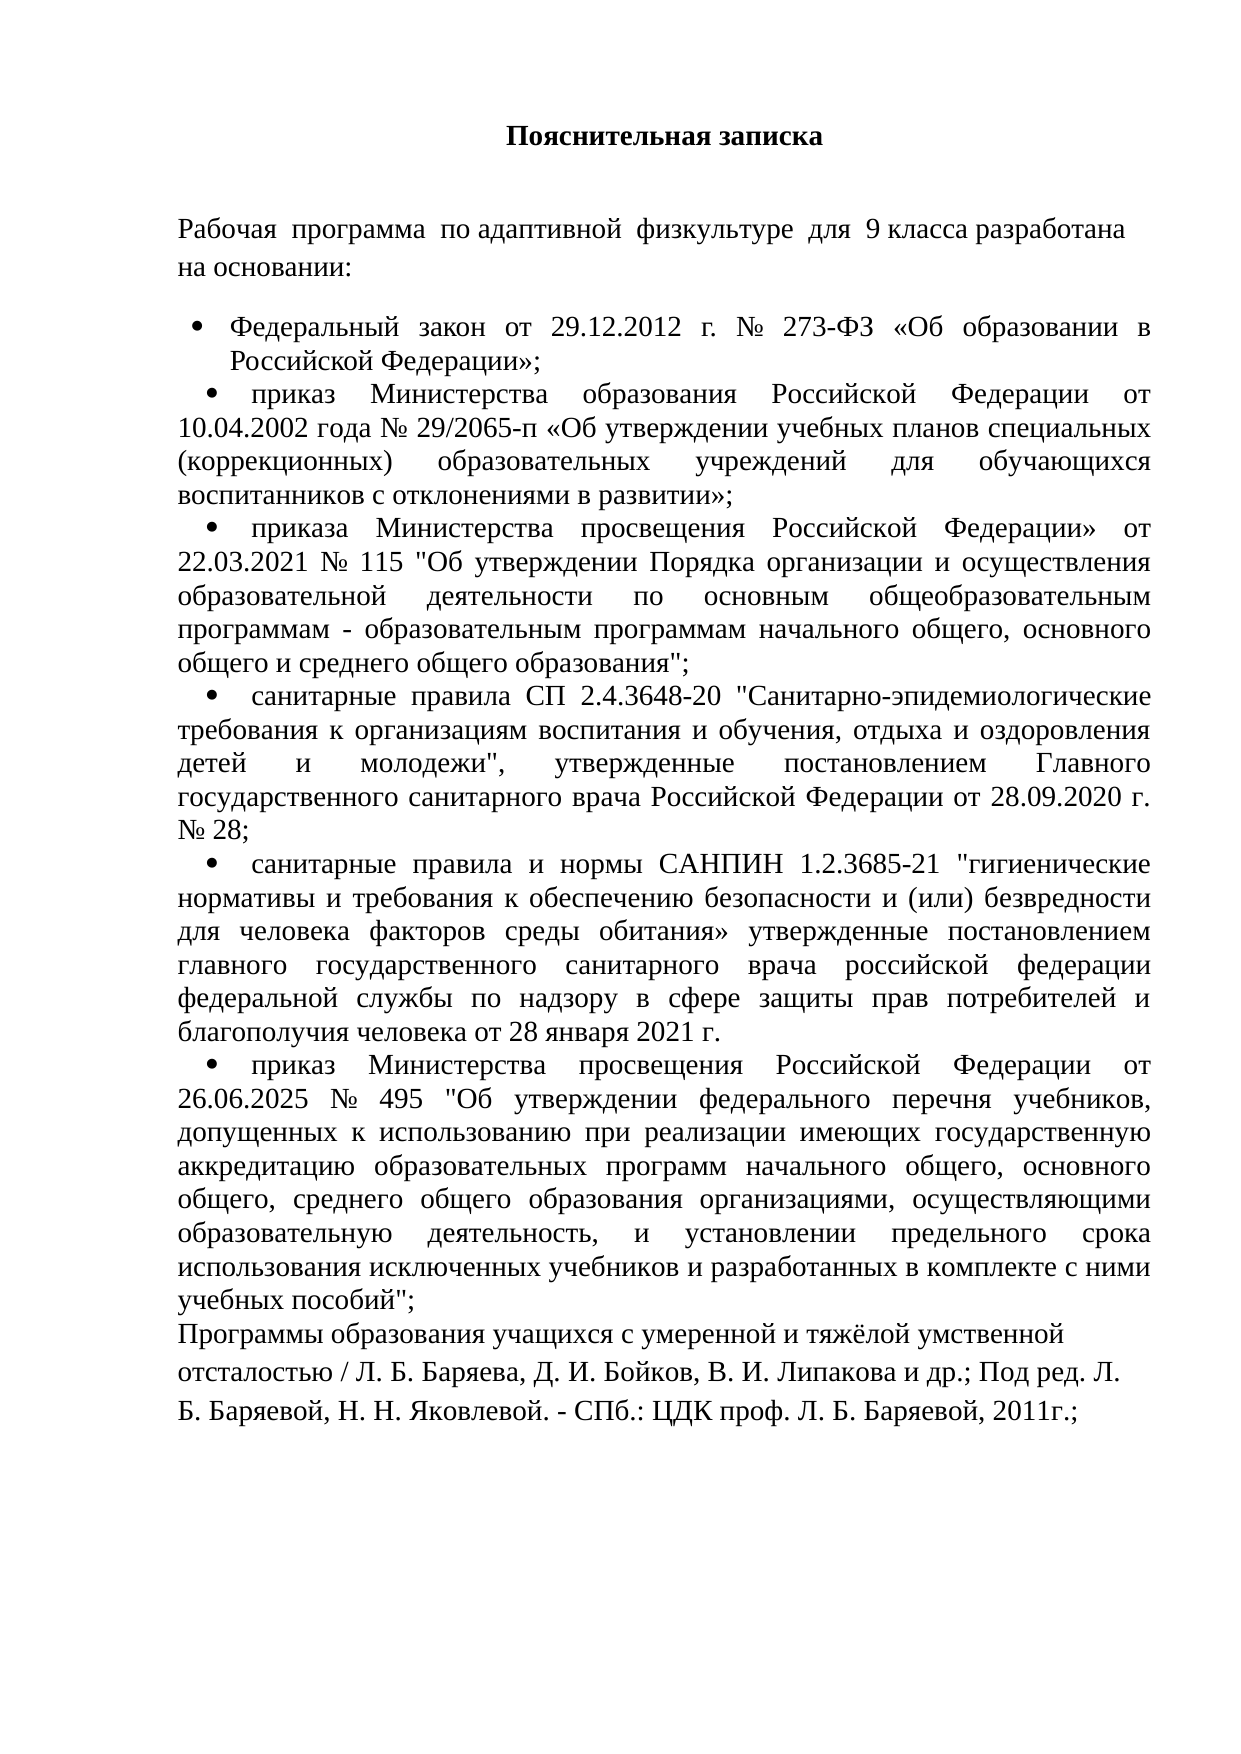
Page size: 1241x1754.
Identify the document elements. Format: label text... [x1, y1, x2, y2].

list приказ Министерства просвещения Российской Федерации от 26.06.2025 № 495 "Об утверждении федерального перечня учебников, допущенных к использованию при реализации имеющих государственную аккредитацию образовательных программ начального общего, основного общего, среднего общего образования организациями, осуществляющими образовательную деятельность, и установлении предельного срока использования исключенных учебников и разработанных в комплекте с ними учебных пособий"; [177, 1047, 1152, 1316]
text Рабочая программа по адаптивной физкультуре для 9 класса разработана на основании: [177, 211, 1152, 283]
list санитарные правила и нормы САНПИН 1.2.3685-21 "гигиенические нормативы и требования к обеспечению безопасности и (или) безвредности для человека факторов среды обитания» утвержденные постановлением главного государственного санитарного врача российской федерации федеральной службы по надзору в сфере защиты прав потребителей и благополучия человека от 28 января 2021 г. [177, 846, 1152, 1047]
list приказа Министерства просвещения Российской Федерации» от 22.03.2021 № 115 "Об утверждении Порядка организации и осуществления образовательной деятельности по основным общеобразовательным программам - образовательным программам начального общего, основного общего и среднего общего образования"; [177, 510, 1152, 678]
list Федеральный закон от 29.12.2012 г. № 273-ФЗ «Об образовании в Российской Федерации»; [192, 309, 1152, 376]
text Пояснительная записка [177, 118, 1152, 152]
text Программы образования учащихся с умеренной и тяжёлой умственной отсталостью / Л. Б. Баряева, Д. И. Бойков, В. И. Липакова и др.; Под ред. Л. Б. Баряевой, Н. Н. Яковлевой. - СПб.: ЦДК проф. Л. Б. Баряевой, 2011г.; [177, 1316, 1152, 1426]
list санитарные правила СП 2.4.3648-20 "Санитарно-эпидемиологические требования к организациям воспитания и обучения, отдыха и оздоровления детей и молодежи", утвержденные постановлением Главного государственного санитарного врача Российской Федерации от 28.09.2020 г. № 28; [177, 678, 1152, 846]
list приказ Министерства образования Российской Федерации от 10.04.2002 года № 29/2065-п «Об утверждении учебных планов специальных (коррекционных) образовательных учреждений для обучающихся воспитанников с отклонениями в развитии»; [177, 376, 1152, 510]
